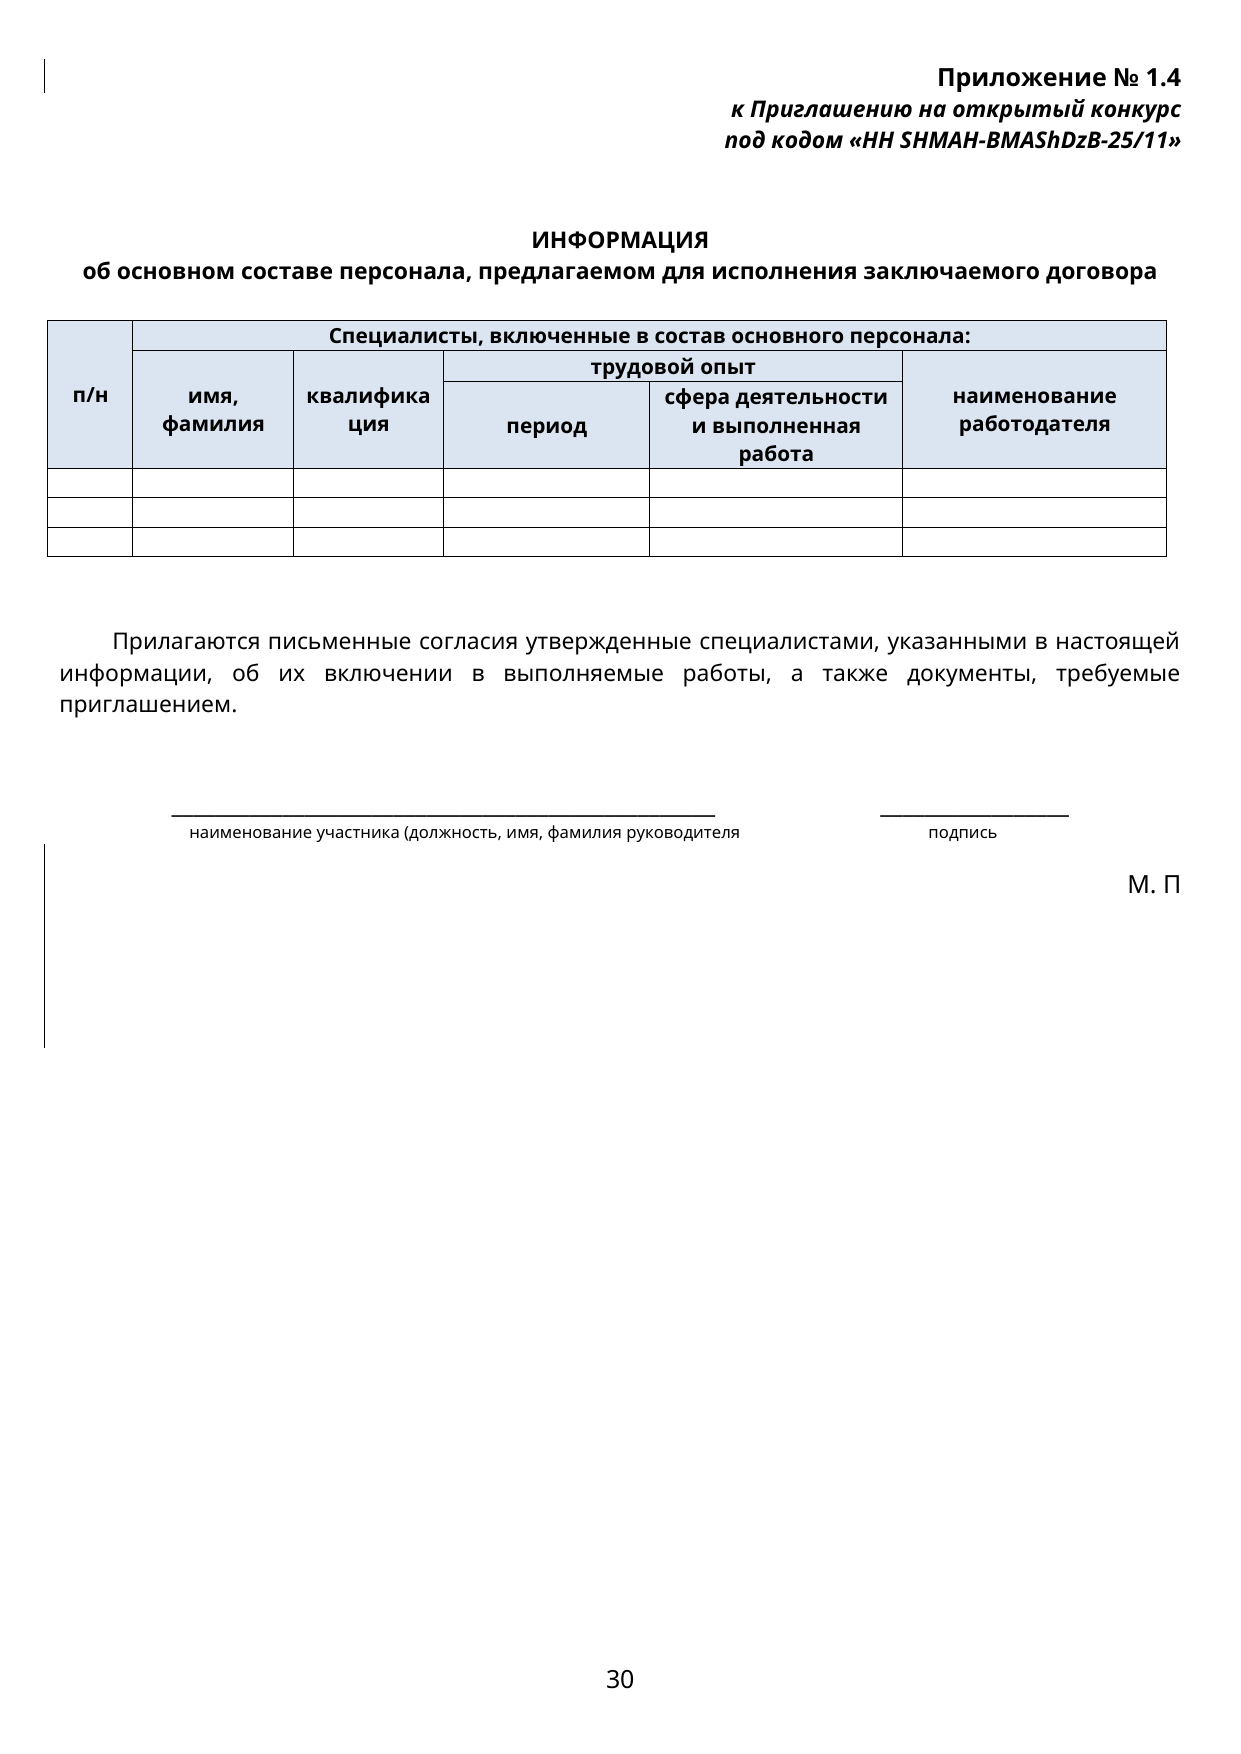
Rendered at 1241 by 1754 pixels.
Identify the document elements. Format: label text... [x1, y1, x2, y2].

table_cell квалификация [294, 351, 443, 468]
table_cell [444, 469, 649, 497]
table_cell [903, 469, 1166, 497]
table_cell [444, 528, 649, 556]
table_cell наименование работодателя [903, 351, 1166, 468]
table_cell [133, 498, 293, 527]
subtitle к Приглашению на открытый конкурс под кодом «HH SHMAH-BMAShDzB-25/11» [59, 93, 1181, 156]
text наименование участника (должность, имя, фамилия руководителя подпись [59, 821, 1181, 844]
text М. П [59, 867, 1181, 901]
text Прилагаются письменные согласия утвержденные специалистами, указанными в настоящей информации, об их включении в выполняемые работы, а также документы, требуемые приглашением. [59, 625, 1181, 719]
table_cell [650, 469, 902, 497]
table_cell [903, 528, 1166, 556]
table_cell [294, 528, 443, 556]
table_cell [133, 469, 293, 497]
table_cell [48, 498, 132, 527]
text об основном составе персонала, предлагаемом для исполнения заключаемого договора [59, 255, 1181, 286]
table_header Специалисты, включенные в состав основного персонала: [133, 321, 1166, 350]
table_cell имя, фамилия [133, 351, 293, 468]
table_cell [294, 469, 443, 497]
table_cell [444, 498, 649, 527]
table_cell [48, 469, 132, 497]
table_cell сфера деятельности и выполненная работа [650, 382, 902, 468]
table_cell период [444, 382, 649, 468]
table_header п/н [48, 321, 132, 468]
text _________________________________________________ _________________ [59, 787, 1181, 821]
table_cell [133, 528, 293, 556]
table_cell [48, 528, 132, 556]
text ИНФОРМАЦИЯ [59, 224, 1181, 255]
subtitle Приложение № 1.4 [59, 59, 1181, 93]
table_cell [903, 498, 1166, 527]
table_cell [650, 498, 902, 527]
table_cell [294, 498, 443, 527]
table_cell [650, 528, 902, 556]
table_cell трудовой опыт [444, 351, 902, 381]
